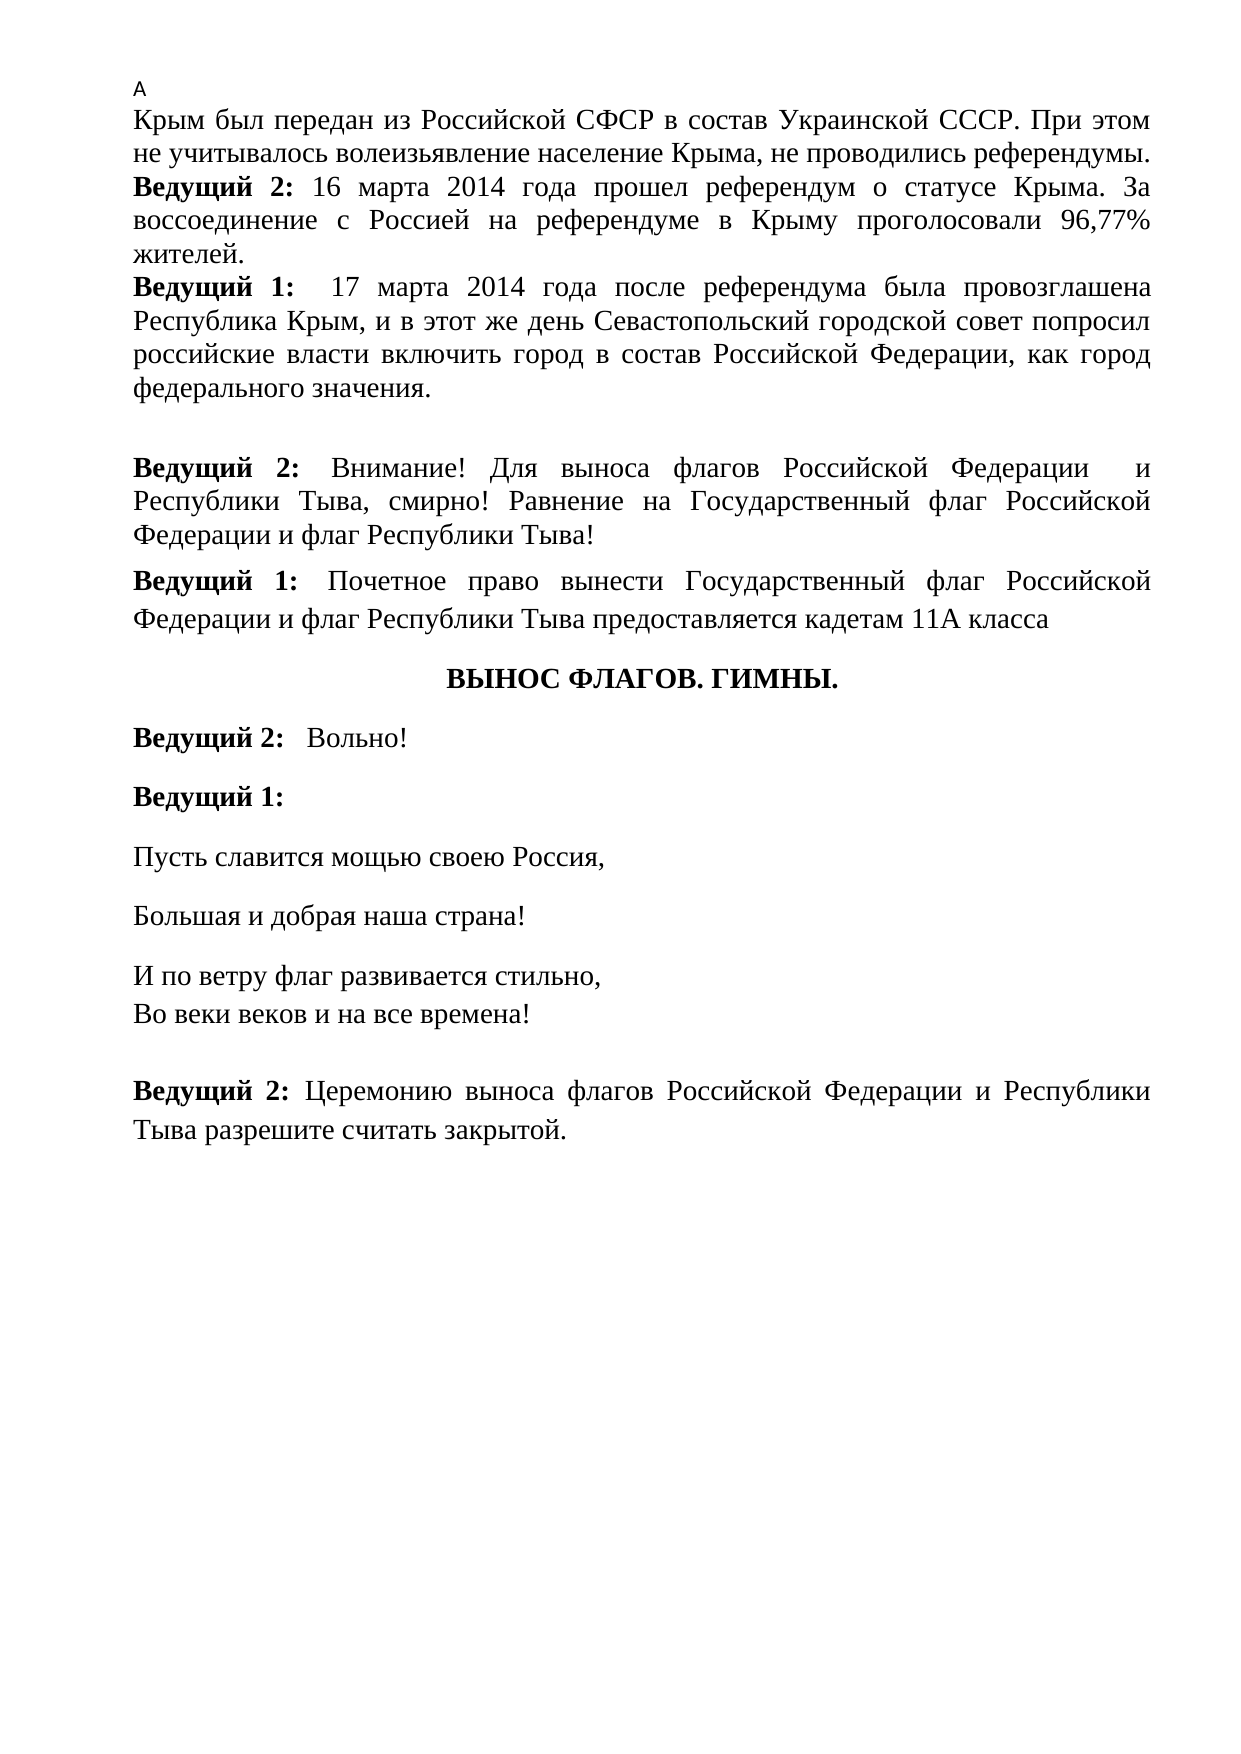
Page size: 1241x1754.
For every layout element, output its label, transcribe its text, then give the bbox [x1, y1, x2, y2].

text Ведущий 2: Вольно! [133, 720, 1152, 754]
text Ведущий 1: 17 марта 2014 года после референдума была провозглашена Республика Крым, и в этот же день Севастопольский городской совет попросил российские власти включить город в состав Российской Федерации, как город федерального значения. [133, 269, 1152, 404]
text Ведущий 2: Церемонию выноса флагов Российской Федерации и Республики Тыва разрешите считать закрытой. [133, 1073, 1152, 1145]
text Ведущий 2: 16 марта 2014 года прошел референдум о статусе Крыма. За воссоединение с Россией на референдуме в Крыму проголосовали 96,77% жителей. [133, 169, 1152, 269]
text Пусть славится мощью своею Россия, [133, 839, 1152, 872]
text Ведущий 1: Почетное право вынести Государственный флаг Российской Федерации и флаг Республики Тыва предоставляется кадетам 11А класса [133, 563, 1152, 635]
text И по ветру флаг развивается стильно, [133, 958, 1152, 991]
text Большая и добрая наша страна! [133, 898, 1152, 932]
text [133, 102, 1152, 169]
text Ведущий 1: [133, 779, 1152, 813]
text Во веки веков и на все времена! [133, 996, 1152, 1030]
text Ведущий 2: Внимание! Для выноса флагов Российской Федерации и Республики Тыва, смирно! Равнение на Государственный флаг Российской Федерации и флаг Республики Тыва! [133, 450, 1152, 550]
text ВЫНОС ФЛАГОВ. ГИМНЫ. [133, 661, 1152, 694]
